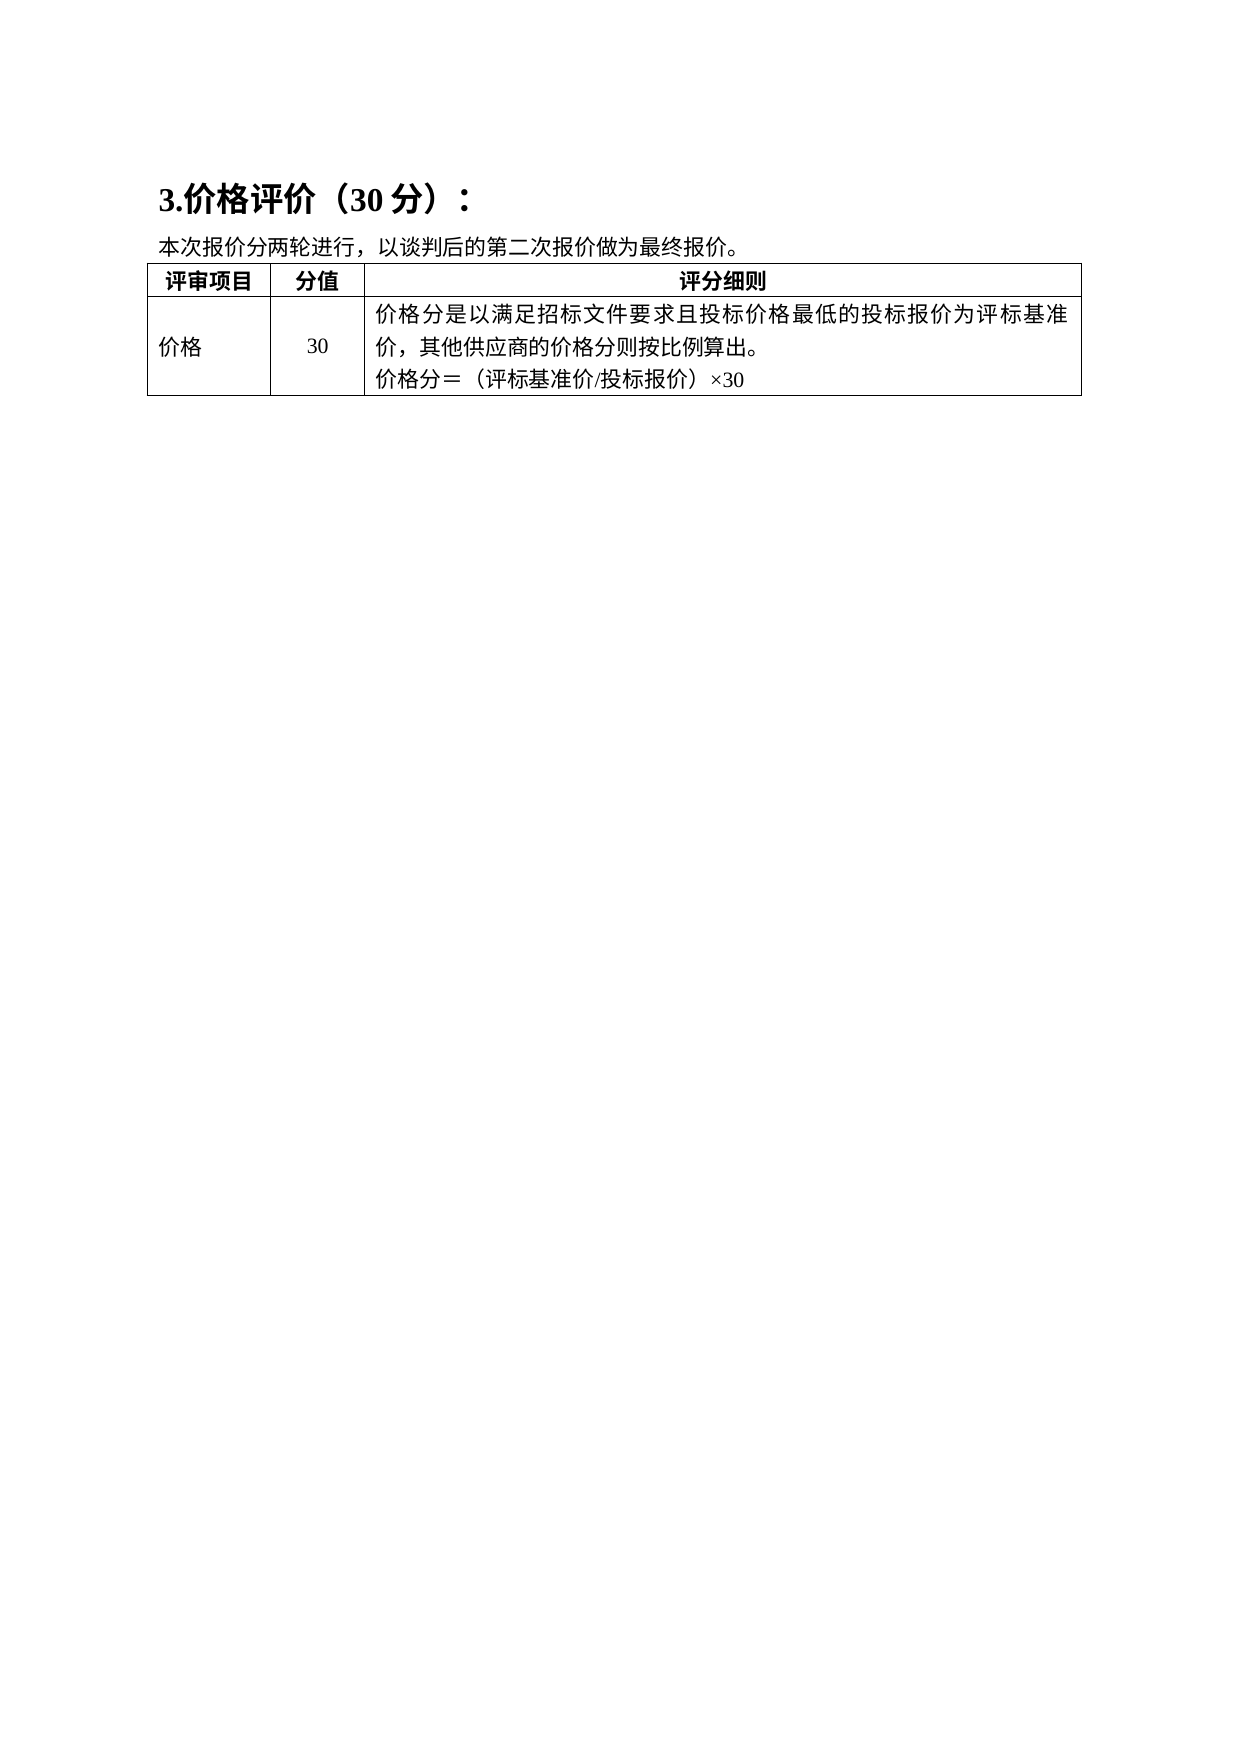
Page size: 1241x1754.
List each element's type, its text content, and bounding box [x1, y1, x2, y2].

list 本次报价分两轮进行，以谈判后的第二次报价做为最终报价。 [158, 230, 1076, 262]
table_header 分值 [271, 264, 364, 296]
table_header 评审项目 [148, 264, 270, 296]
table_header 评分细则 [365, 264, 1081, 296]
table_cell 价格分是以满足招标文件要求且投标价格最低的投标报价为评标基准价，其他供应商的价格分则按比例算出。 价格分＝（评标基准价/投标报价）×30 [365, 297, 1081, 394]
table_cell 价格 [148, 297, 270, 394]
table_cell 30 [271, 297, 364, 394]
list 3.价格评价（30分）： [158, 165, 1076, 230]
